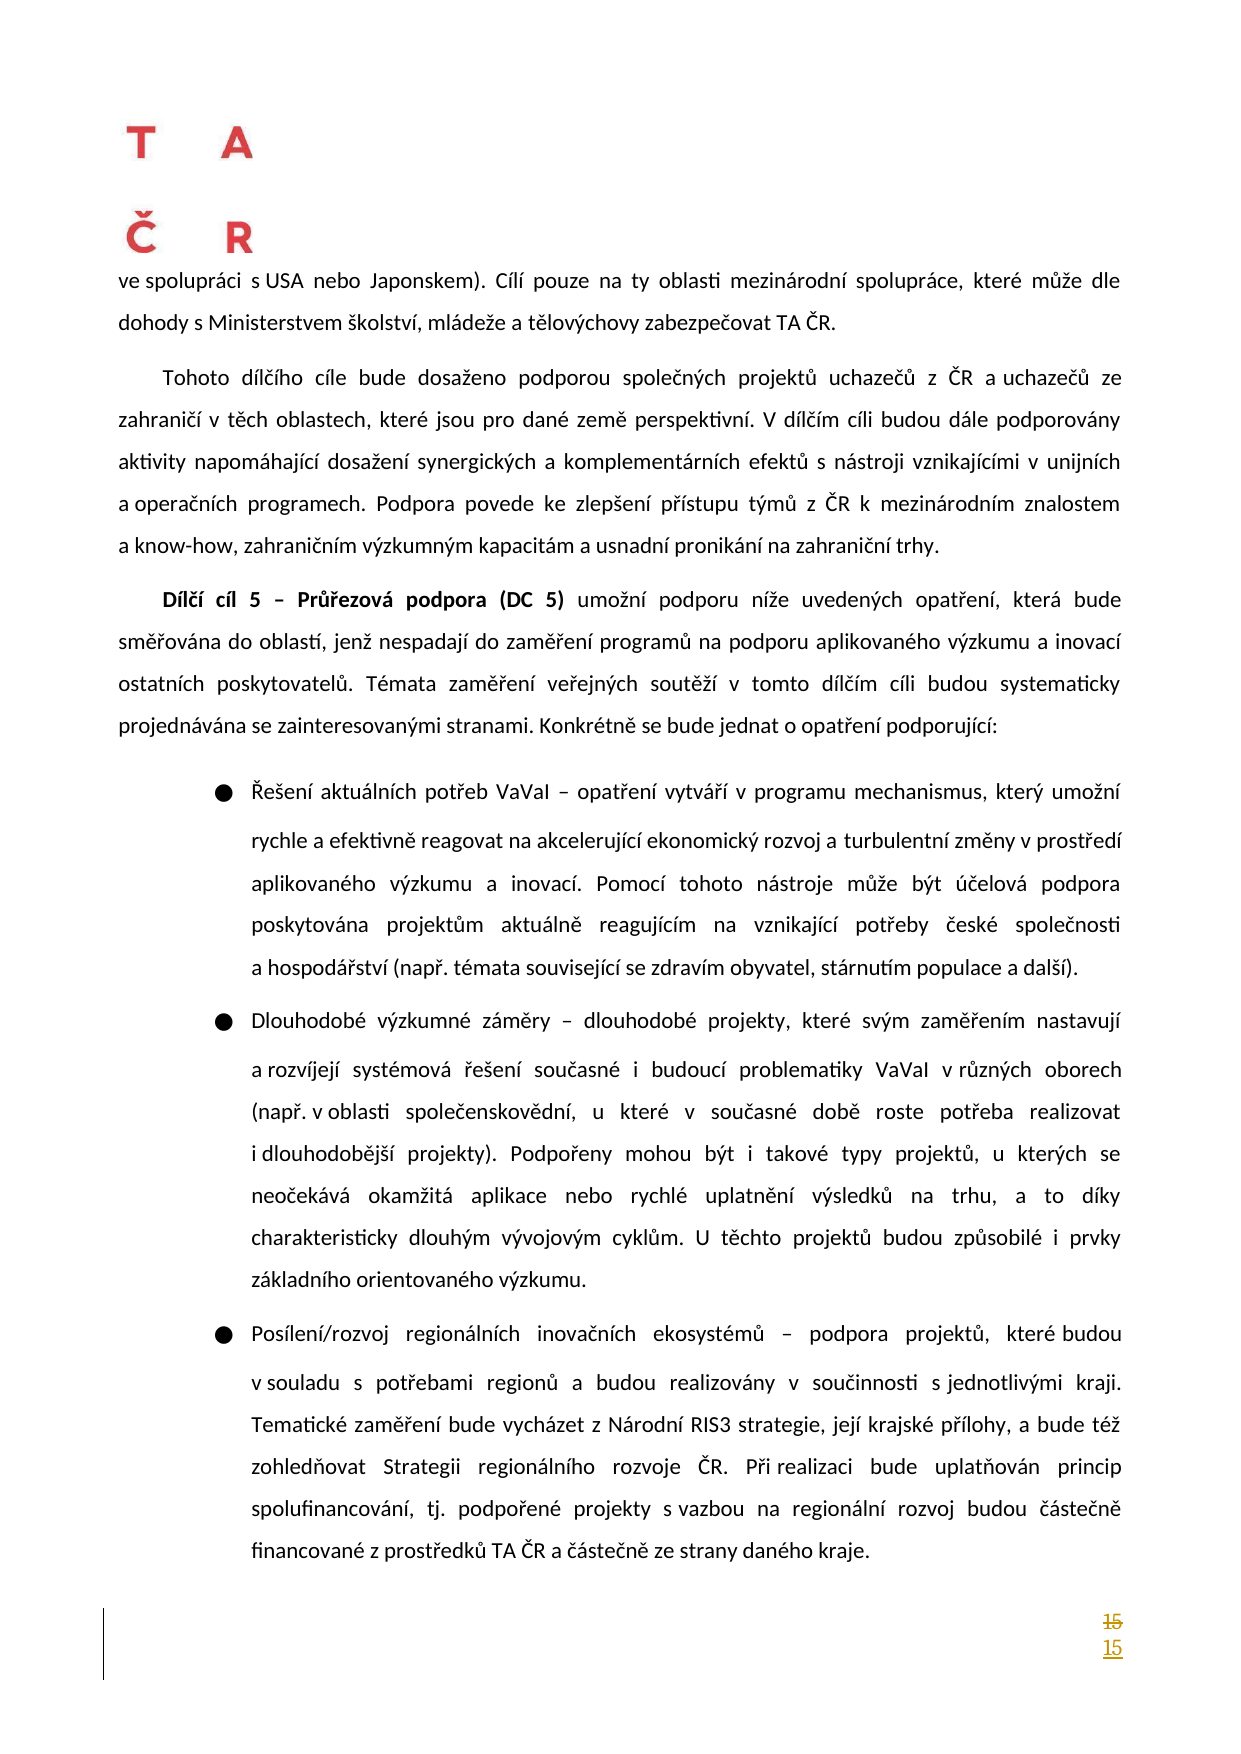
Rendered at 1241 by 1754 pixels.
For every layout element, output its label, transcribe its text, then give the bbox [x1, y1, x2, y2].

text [118, 213, 1122, 336]
list Řešení aktuálních potřeb VaVaI – opatření vytváří v programu mechanismus, který umožní rychle a efektivně reagovat na akcelerující ekonomický rozvoj a turbulentní změny v prostředí aplikovaného výzkumu a inovací. Pomocí tohoto nástroje může být účelová podpora poskytována projektům aktuálně reagujícím na vznikající potřeby české společnosti a hospodářství (např. témata související se zdravím obyvatel, stárnutím populace a další). [213, 766, 1122, 981]
text Dílčí cíl 5 – Průřezová podpora (DC 5) umožní podporu níže uvedených opatření, která bude směřována do oblastí, jenž nespadají do zaměření programů na podporu aplikovaného výzkumu a inovací ostatních poskytovatelů. Témata zaměření veřejných soutěží v tomto dílčím cíli budou systematicky projednávána se zainteresovanými stranami. Konkrétně se bude jednat o opatření podporující: [118, 585, 1122, 739]
picture [0, 0, 253, 253]
text Tohoto dílčího cíle bude dosaženo podporou společných projektů uchazečů z ČR a uchazečů ze zahraničí v těch oblastech, které jsou pro dané země perspektivní. V dílčím cíli budou dále podporovány aktivity napomáhající dosažení synergických a komplementárních efektů s nástroji vznikajícími v unijních a operačních programech. Podpora povede ke zlepšení přístupu týmů z ČR k mezinárodním znalostem a know-how, zahraničním výzkumným kapacitám a usnadní pronikání na zahraniční trhy. [118, 363, 1122, 559]
list Posílení/rozvoj regionálních inovačních ekosystémů – podpora projektů, které budou v souladu s potřebami regionů a budou realizovány v součinnosti s jednotlivými kraji. Tematické zaměření bude vycházet z Národní RIS3 strategie, její krajské přílohy, a bude též zohledňovat Strategii regionálního rozvoje ČR. Při realizaci bude uplatňován princip spolufinancování, tj. podpořené projekty s vazbou na regionální rozvoj budou částečně financované z prostředků TA ČR a částečně ze strany daného kraje. [213, 1307, 1122, 1564]
list Dlouhodobé výzkumné záměry – dlouhodobé projekty, které svým zaměřením nastavují a rozvíjejí systémová řešení současné i budoucí problematiky VaVaI v různých oborech (např. v oblasti společenskovědní, u které v současné době roste potřeba realizovat i dlouhodobější projekty). Podpořeny mohou být i takové typy projektů, u kterých se neočekává okamžitá aplikace nebo rychlé uplatnění výsledků na trhu, a to díky charakteristicky dlouhým vývojovým cyklům. U těchto projektů budou způsobilé i prvky základního orientovaného výzkumu. [213, 994, 1122, 1293]
